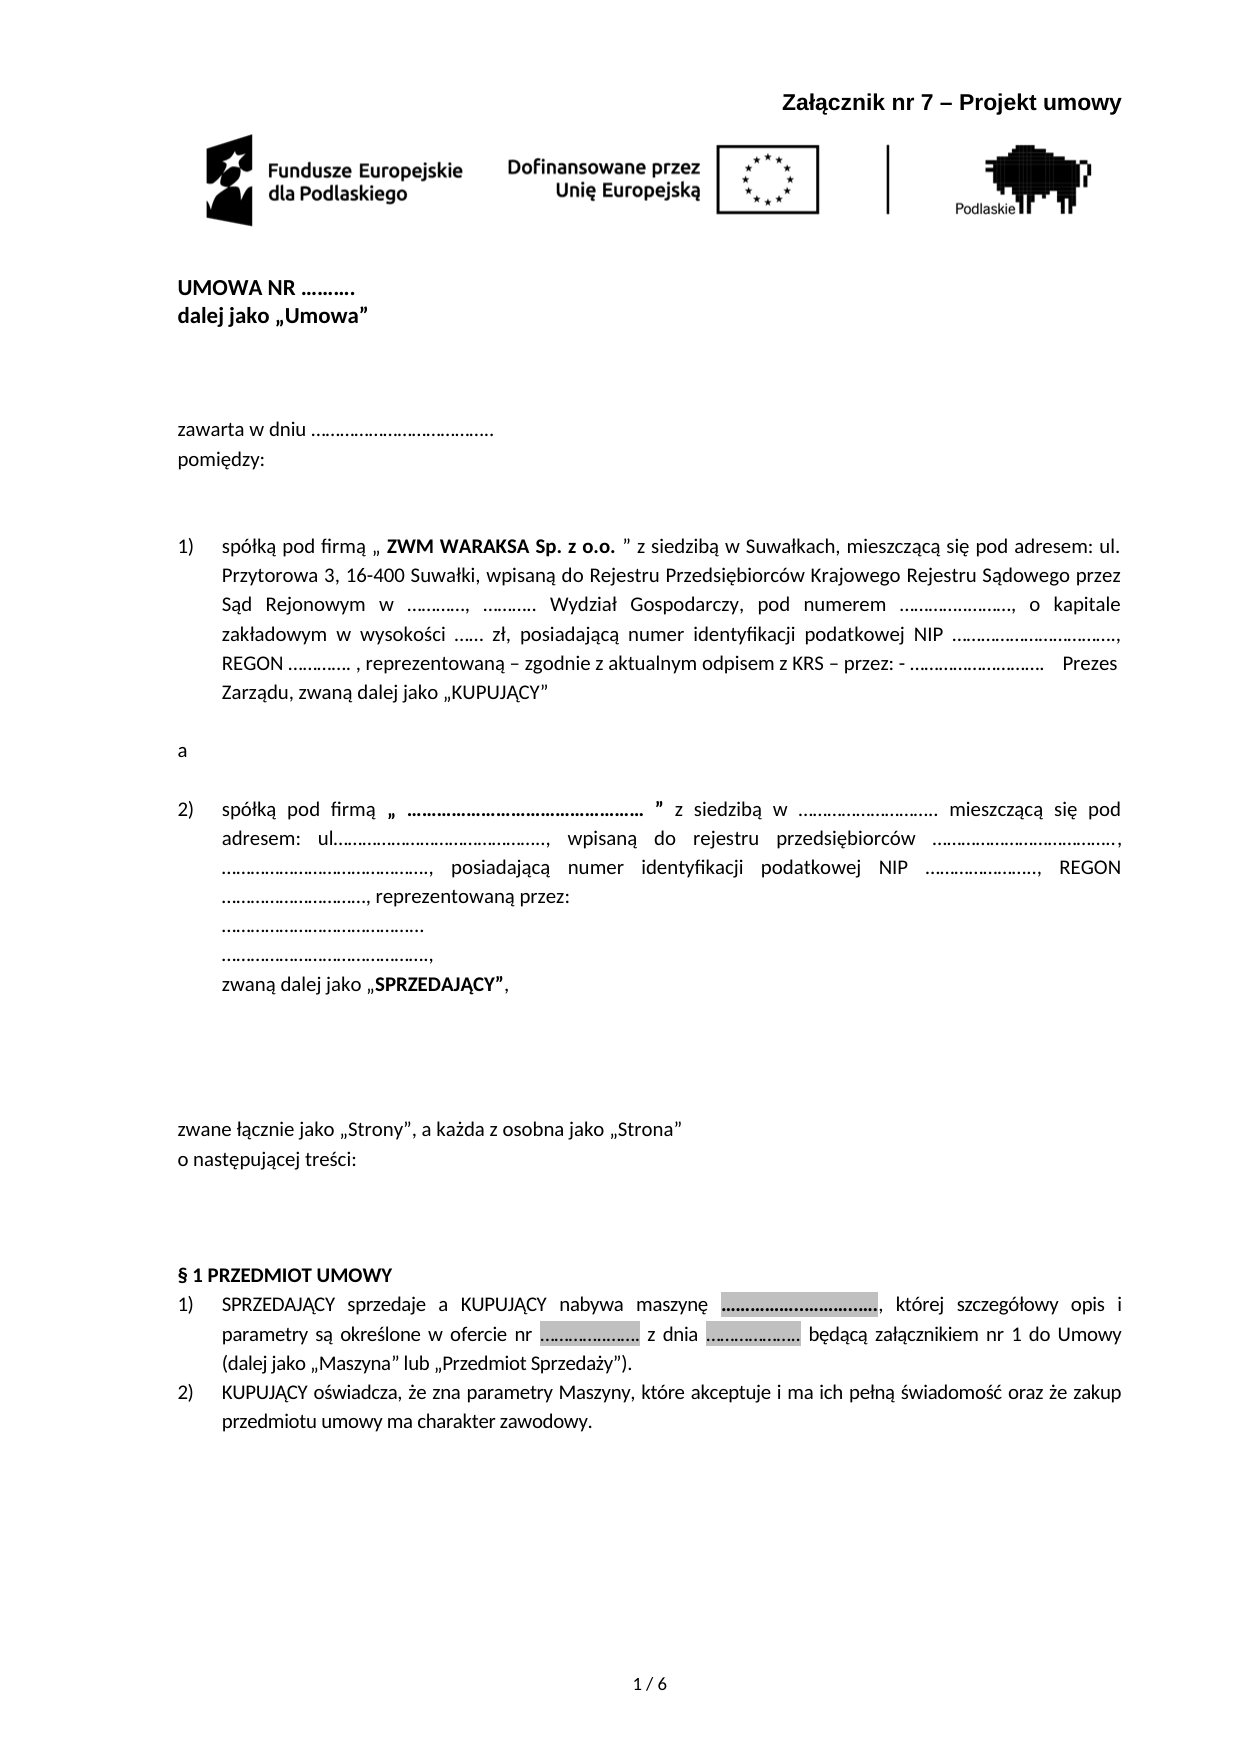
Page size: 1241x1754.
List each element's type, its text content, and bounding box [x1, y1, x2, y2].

text dalej jako „Umowa” [177, 301, 1122, 329]
text § 1 PRZEDMIOT UMOWY [177, 1262, 1122, 1288]
list zwaną dalej jako „SPRZEDAJĄCY”, [222, 971, 1122, 996]
text pomiędzy: [177, 446, 1122, 471]
text zawarta w dniu ……………………………….. [177, 417, 1122, 442]
text a [177, 737, 1122, 763]
text UMOWA NR ………. [177, 273, 1122, 301]
text zwane łącznie jako „Strony”, a każda z osobna jako „Strona” [177, 1117, 1122, 1142]
text o następującej treści: [177, 1146, 1122, 1171]
picture [177, 115, 1122, 247]
list spółką pod firmą „ ZWM WARAKSA Sp. z o.o. ” z siedzibą w Suwałkach, mieszczącą się pod adresem: ul. Przytorowa 3, 16-400 Suwałki, wpisaną do Rejestru Przedsiębiorców Krajowego Rejestru Sądowego przez Sąd Rejonowym w …………, ……….. Wydział Gospodarczy, pod numerem …………..………, o kapitale zakładowym w wysokości …… zł, posiadającą numer identyfikacji podatkowej NIP ……………………………., REGON …………. , reprezentowaną – zgodnie z aktualnym odpisem z KRS – przez: - ………………………. Prezes Zarządu, zwaną dalej jako „KUPUJĄCY” [177, 533, 1122, 704]
list spółką pod firmą „ ………………………………………… ” z siedzibą w ……………………….. mieszczącą się pod adresem: ul…………………………………….., wpisaną do rejestru przedsiębiorców ……………………………….., ……………………………………., posiadającą numer identyfikacji podatkowej NIP ………………….., REGON …………………………, reprezentowaną przez: [177, 796, 1122, 909]
list ……………………………………., [222, 942, 1122, 967]
list …………………………………... [222, 912, 1122, 938]
list KUPUJĄCY oświadcza, że zna parametry Maszyny, które akceptuje i ma ich pełną świadomość oraz że zakup przedmiotu umowy ma charakter zawodowy. [177, 1379, 1122, 1434]
list SPRZEDAJĄCY sprzedaje a KUPUJĄCY nabywa maszynę ……………..………..…., której szczegółowy opis i parametry są określone w ofercie nr …………..……. z dnia ……………….. będącą załącznikiem nr 1 do Umowy (dalej jako „Maszyna” lub „Przedmiot Sprzedaży”). [177, 1292, 1122, 1375]
